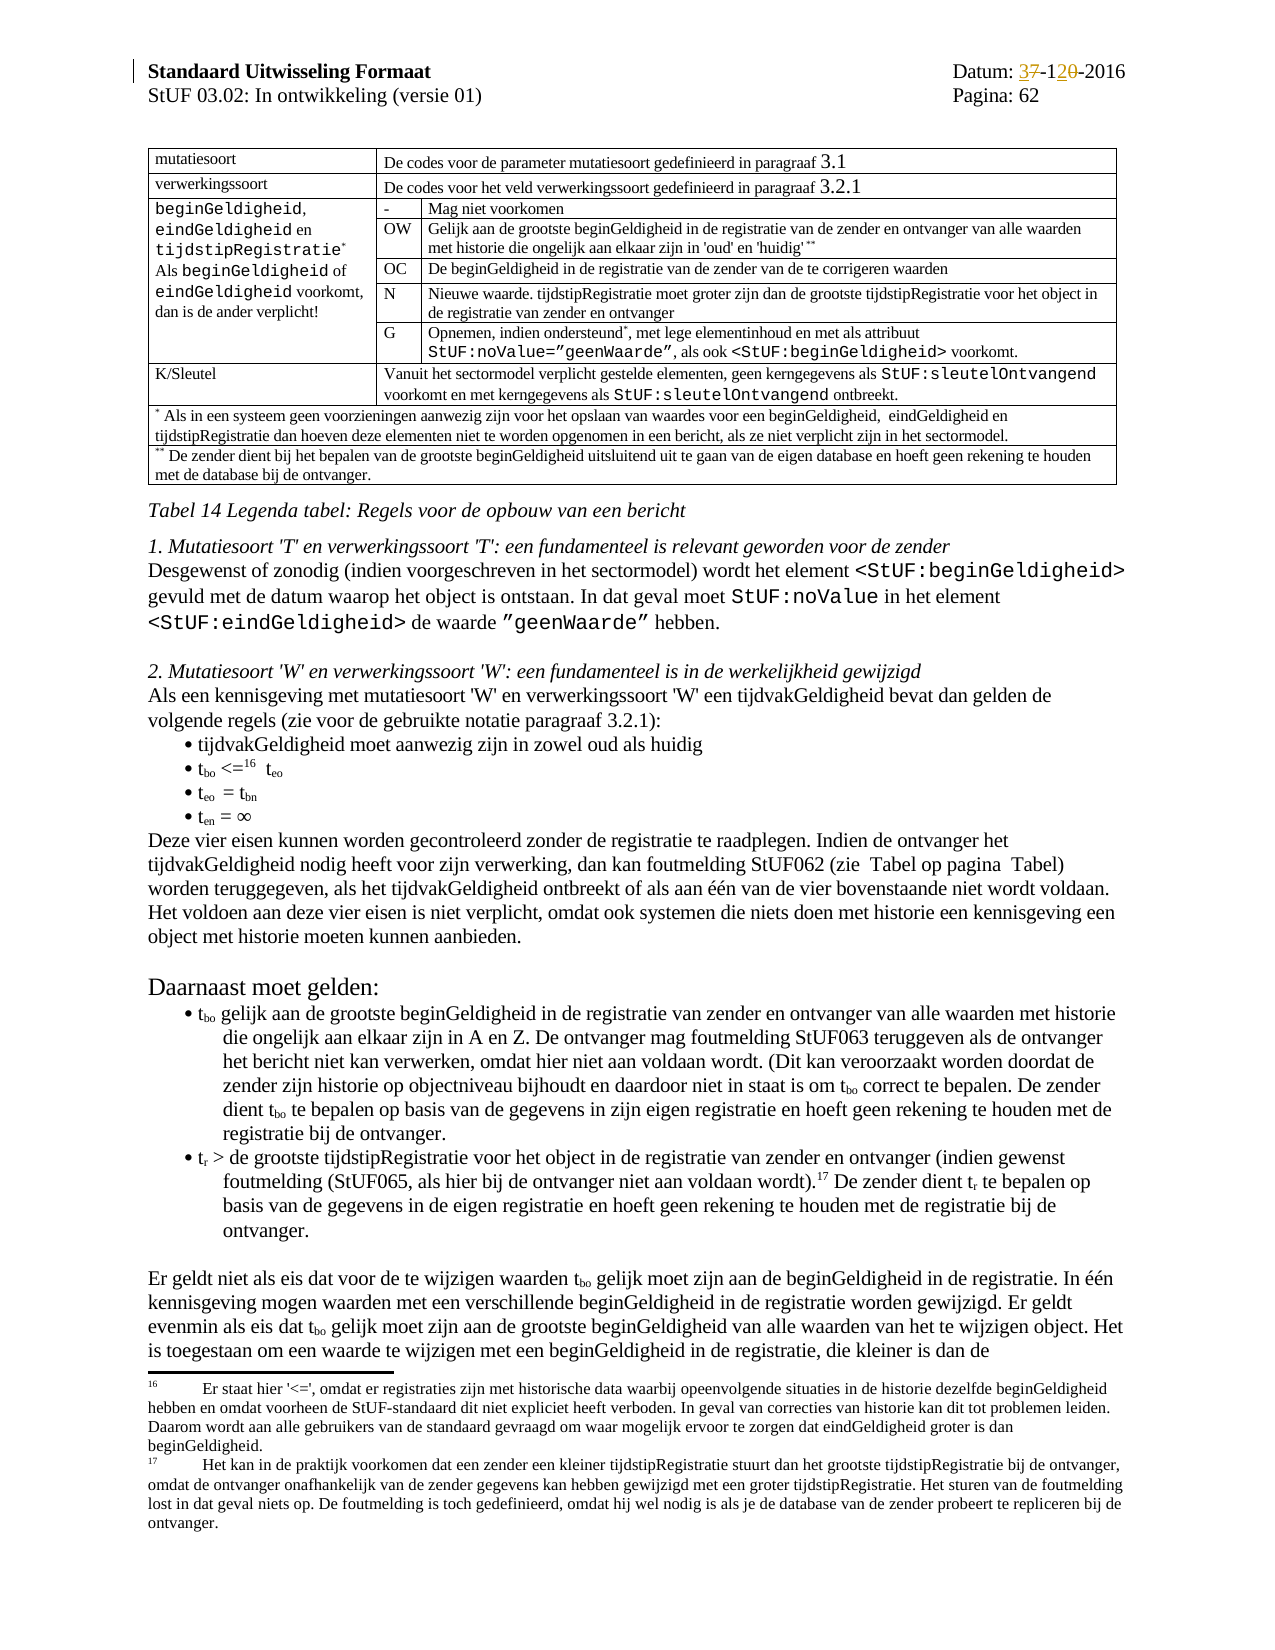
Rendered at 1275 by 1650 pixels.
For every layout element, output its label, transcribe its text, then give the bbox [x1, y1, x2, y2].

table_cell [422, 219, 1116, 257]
list tbo <= teo [185, 756, 1127, 780]
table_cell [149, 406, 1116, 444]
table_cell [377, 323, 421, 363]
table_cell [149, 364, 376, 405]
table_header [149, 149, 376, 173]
list tijdvakGeldigheid moet aanwezig zijn in zowel oud als huidig [185, 732, 1127, 756]
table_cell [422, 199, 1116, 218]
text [148, 1266, 1127, 1362]
text 2. Mutatiesoort 'W' en verwerkingssoort 'W': een fundamenteel is in de werkelijkheid gewijzigd [148, 659, 1127, 683]
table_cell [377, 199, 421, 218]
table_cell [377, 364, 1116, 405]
text Tabel 5.4 Legenda tabel: Regels voor de opbouw van een bericht [148, 497, 1127, 522]
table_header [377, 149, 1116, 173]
text 1. Mutatiesoort 'T' en verwerkingssoort 'T': een fundamenteel is relevant geworden voor de zender [148, 534, 1127, 558]
list teo = tbn [185, 780, 1127, 804]
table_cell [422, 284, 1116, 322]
text Als een kennisgeving met mutatiesoort 'W' en verwerkingssoort 'W' een tijdvakGeldigheid bevat dan gelden de volgende regels (zie voor de gebruikte notatie paragraaf 5.2.1): [148, 683, 1127, 732]
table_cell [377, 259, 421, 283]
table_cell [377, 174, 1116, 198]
text Daarnaast moet gelden: [148, 972, 1127, 1001]
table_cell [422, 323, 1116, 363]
list ten = ∞ [185, 804, 1127, 828]
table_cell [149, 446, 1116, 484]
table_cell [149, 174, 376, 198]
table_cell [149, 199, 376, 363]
text Deze vier eisen kunnen worden gecontroleerd zonder de registratie te raadplegen. Indien de ontvanger het tijdvakGeldigheid nodig heeft voor zijn verwerking, dan kan foutmelding StUF062 (zie Tabel op pagina Tabel) worden teruggegeven, als het tijdvakGeldigheid ontbreekt of als aan één van de vier bovenstaande niet wordt voldaan. Het voldoen aan deze vier eisen is niet verplicht, omdat ook systemen die niets doen met historie een kennisgeving een object met historie moeten kunnen aanbieden. [148, 828, 1127, 948]
list tbo gelijk aan de grootste beginGeldigheid in de registratie van zender en ontvanger van alle waarden met historie die ongelijk aan elkaar zijn in A en Z. De ontvanger mag foutmelding StUF063 teruggeven als de ontvanger het bericht niet kan verwerken, omdat hier niet aan voldaan wordt. (Dit kan veroorzaakt worden doordat de zender zijn historie op objectniveau bijhoudt en daardoor niet in staat is om tbo correct te bepalen. De zender dient tbo te bepalen op basis van de gegevens in zijn eigen registratie en hoeft geen rekening te houden met de registratie bij de ontvanger. [185, 1001, 1127, 1145]
list tr > de grootste tijdstipRegistratie voor het object in de registratie van zender en ontvanger (indien gewenst foutmelding (StUF065, als hier bij de ontvanger niet aan voldaan wordt). De zender dient tr te bepalen op basis van de gegevens in de eigen registratie en hoeft geen rekening te houden met de registratie bij de ontvanger. [185, 1145, 1127, 1242]
text Desgewenst of zonodig (indien voorgeschreven in het sectormodel) wordt het element <StUF:beginGeldigheid> gevuld met de datum waarop het object is ontstaan. In dat geval moet StUF:noValue in het element <StUF:eindGeldigheid> de waarde ”geenWaarde” hebben. [148, 558, 1127, 635]
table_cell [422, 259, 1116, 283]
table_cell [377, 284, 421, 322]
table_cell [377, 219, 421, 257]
